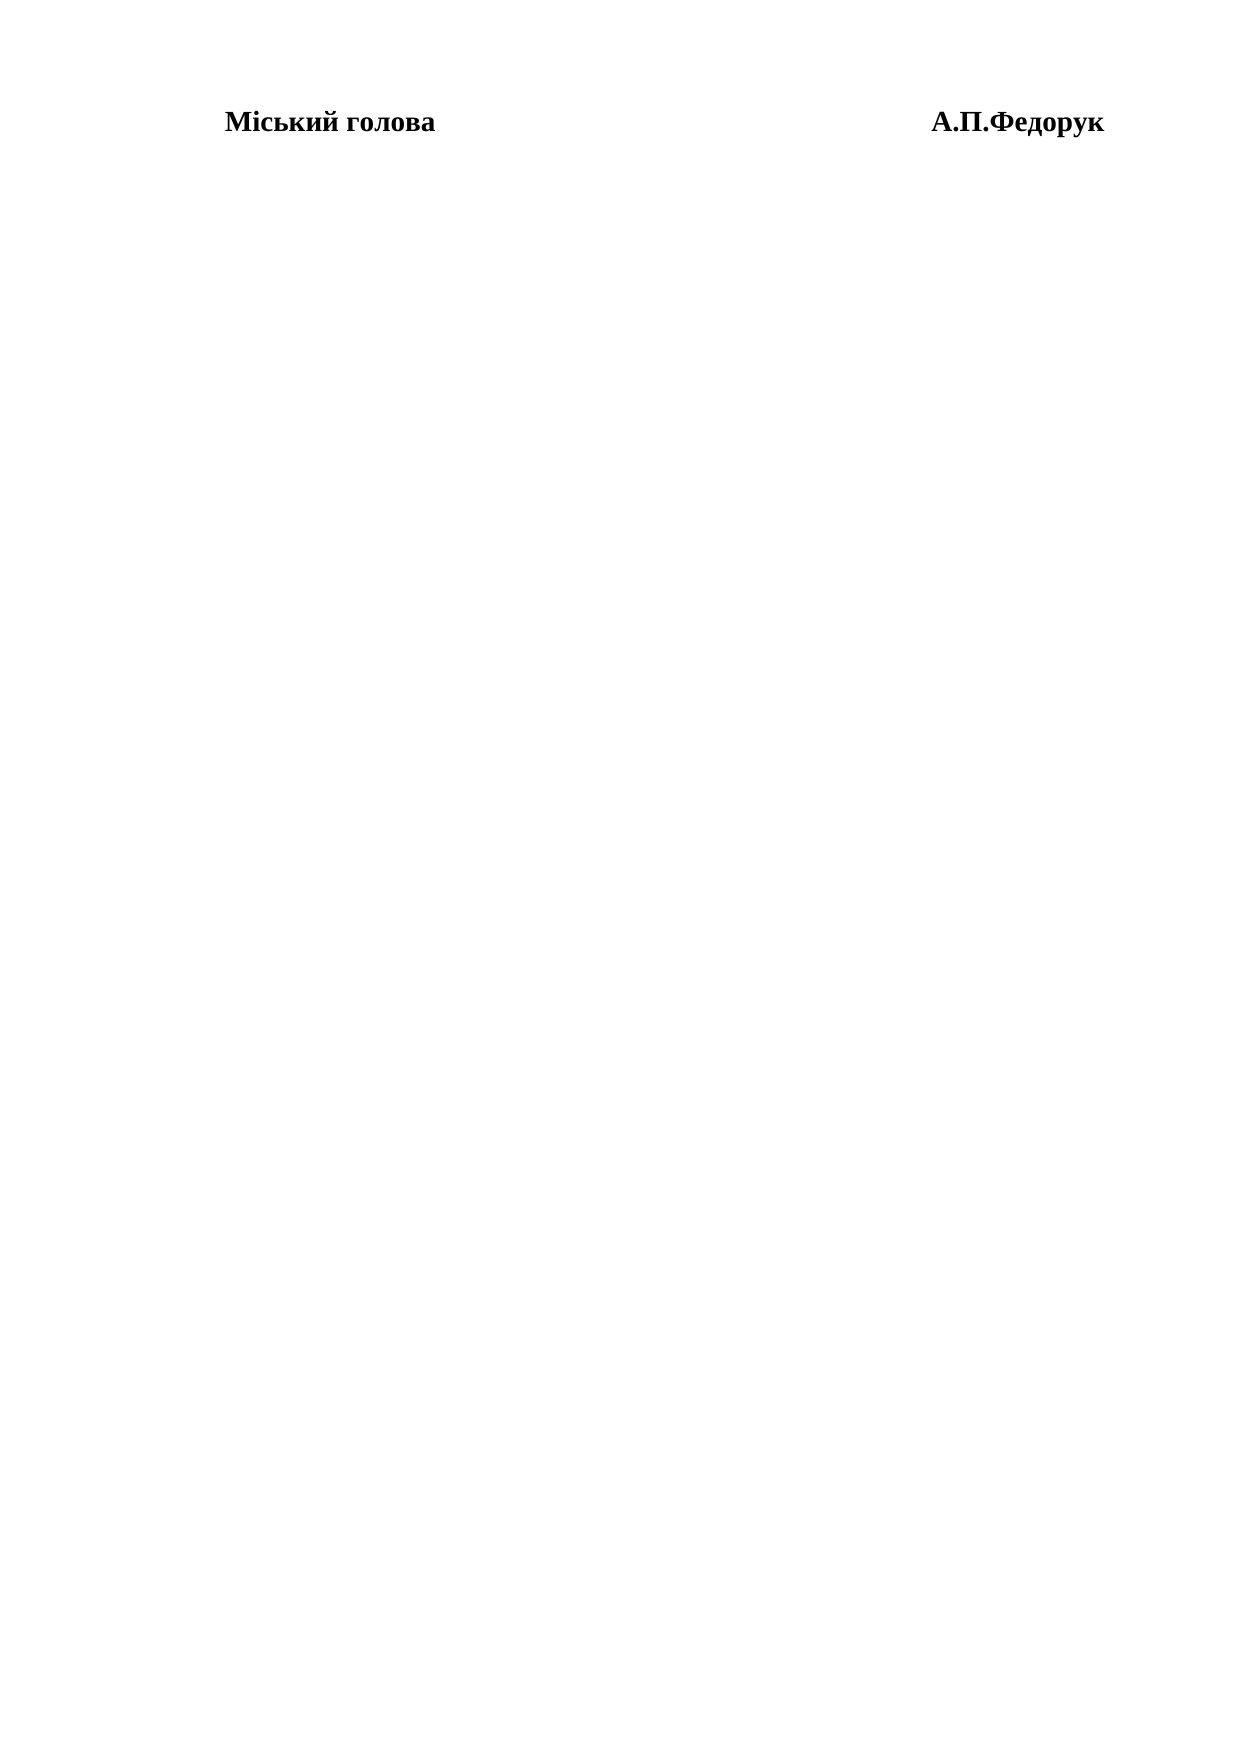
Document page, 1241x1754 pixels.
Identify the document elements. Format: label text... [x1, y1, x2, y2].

text Міський голова А.П.Федорук [177, 104, 1152, 137]
